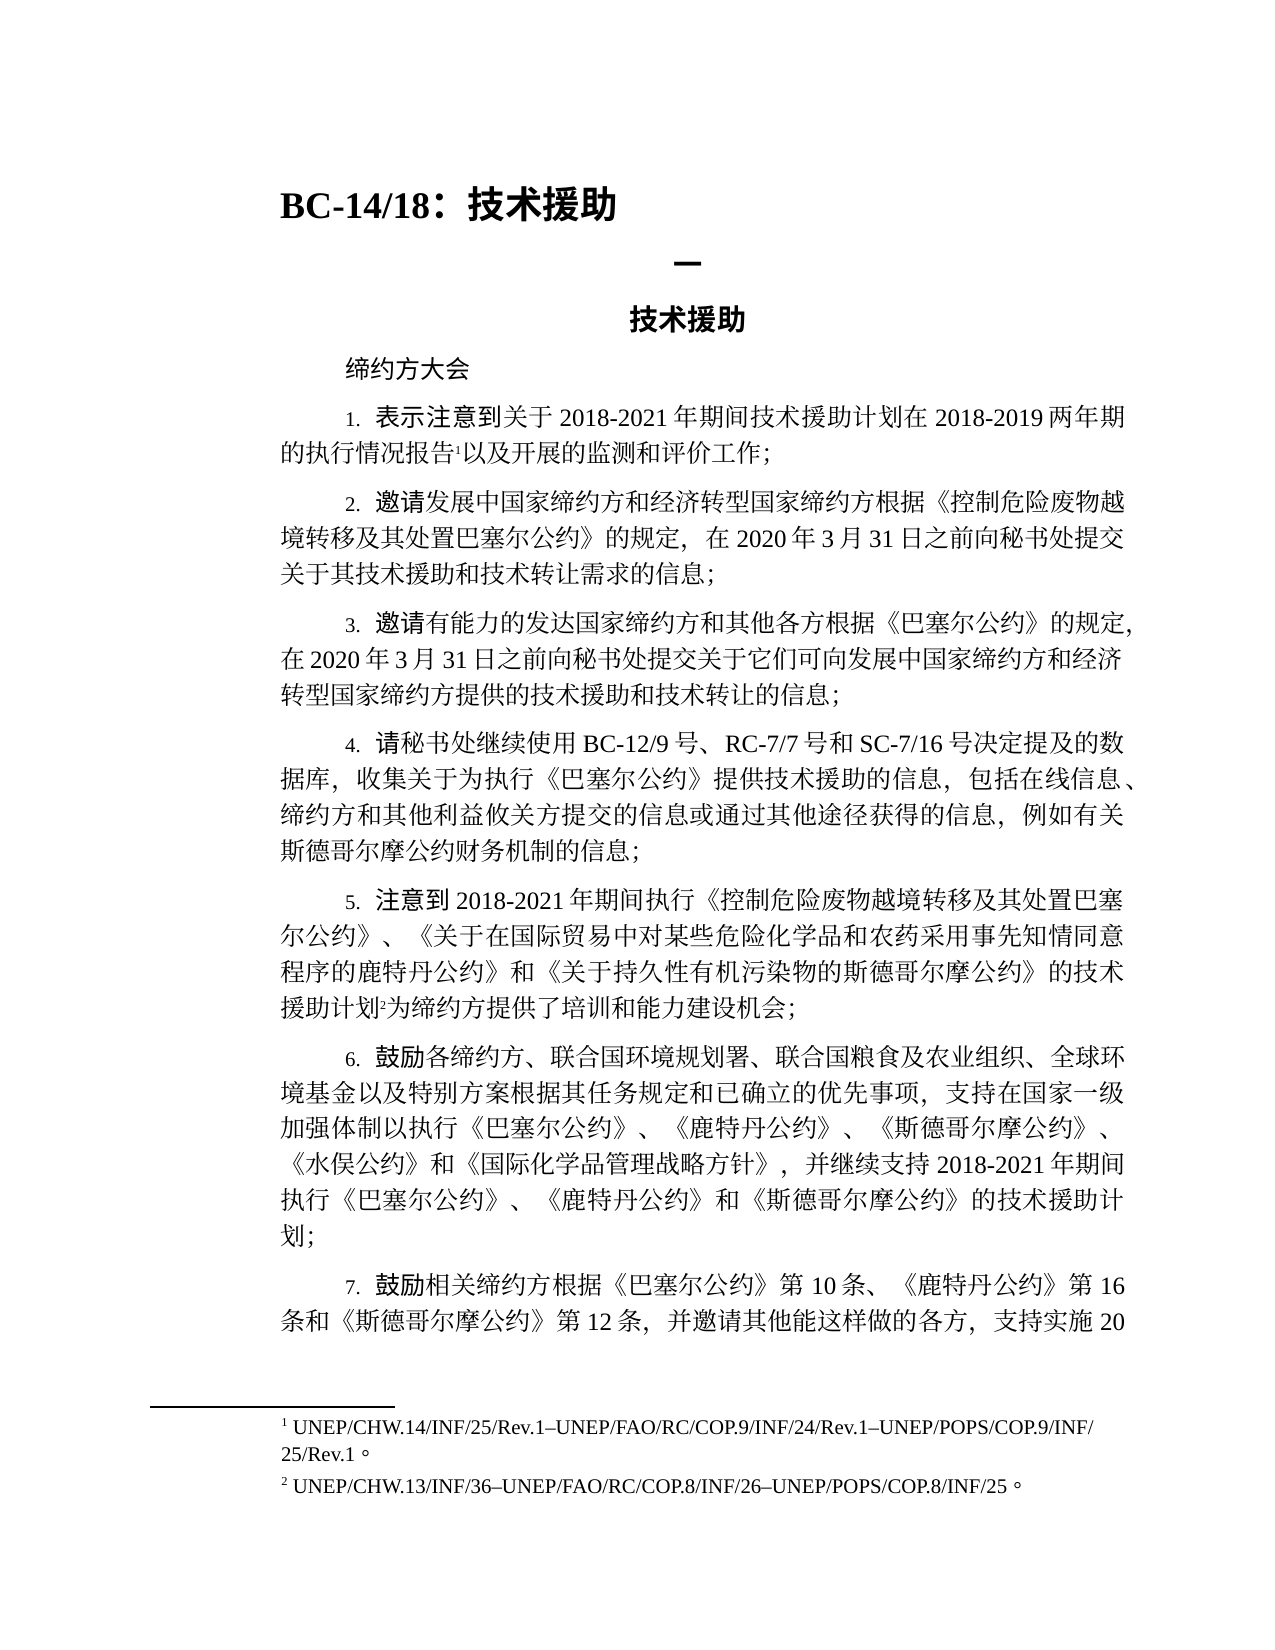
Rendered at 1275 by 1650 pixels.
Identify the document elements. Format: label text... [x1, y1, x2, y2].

text BC-14/18：技术援助 [150, 175, 1095, 229]
text 技术援助 [280, 297, 1095, 339]
list 请秘书处继续使用BC-12/9号、RC-7/7号和SC-7/16号决定提及的数据库，收集关于为执行《巴塞尔公约》提供技术援助的信息，包括在线信息、缔约方和其他利益攸关方提交的信息或通过其他途径获得的信息，例如有关斯德哥尔摩公约财务机制的信息； [280, 724, 1125, 868]
list 邀请发展中国家缔约方和经济转型国家缔约方根据《控制危险废物越境转移及其处置巴塞尔公约》的规定，在2020年3月31日之前向秘书处提交关于其技术援助和技术转让需求的信息； [280, 483, 1125, 591]
list 注意到2018-2021年期间执行《控制危险废物越境转移及其处置巴塞尔公约》、《关于在国际贸易中对某些危险化学品和农药采用事先知情同意程序的鹿特丹公约》和《关于持久性有机污染物的斯德哥尔摩公约》的技术援助计划为缔约方提供了培训和能力建设机会； [280, 880, 1125, 1024]
list 鼓励各缔约方、联合国环境规划署、联合国粮食及农业组织、全球环境基金以及特别方案根据其任务规定和已确立的优先事项，支持在国家一级加强体制以执行《巴塞尔公约》、《鹿特丹公约》、《斯德哥尔摩公约》、《水俣公约》和《国际化学品管理战略方针》，并继续支持2018-2021年期间执行《巴塞尔公约》、《鹿特丹公约》和《斯德哥尔摩公约》的技术援助计划； [280, 1037, 1125, 1253]
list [280, 1265, 1125, 1338]
list 表示注意到关于2018-2021年期间技术援助计划在2018-2019两年期的执行情况报告以及开展的监测和评价工作； [280, 398, 1125, 470]
text 缔约方大会 [280, 351, 1125, 385]
list 邀请有能力的发达国家缔约方和其他各方根据《巴塞尔公约》的规定，在2020年3月31日之前向秘书处提交关于它们可向发展中国家缔约方和经济转型国家缔约方提供的技术援助和技术转让的信息； [280, 603, 1125, 711]
text 一 [280, 242, 1095, 284]
